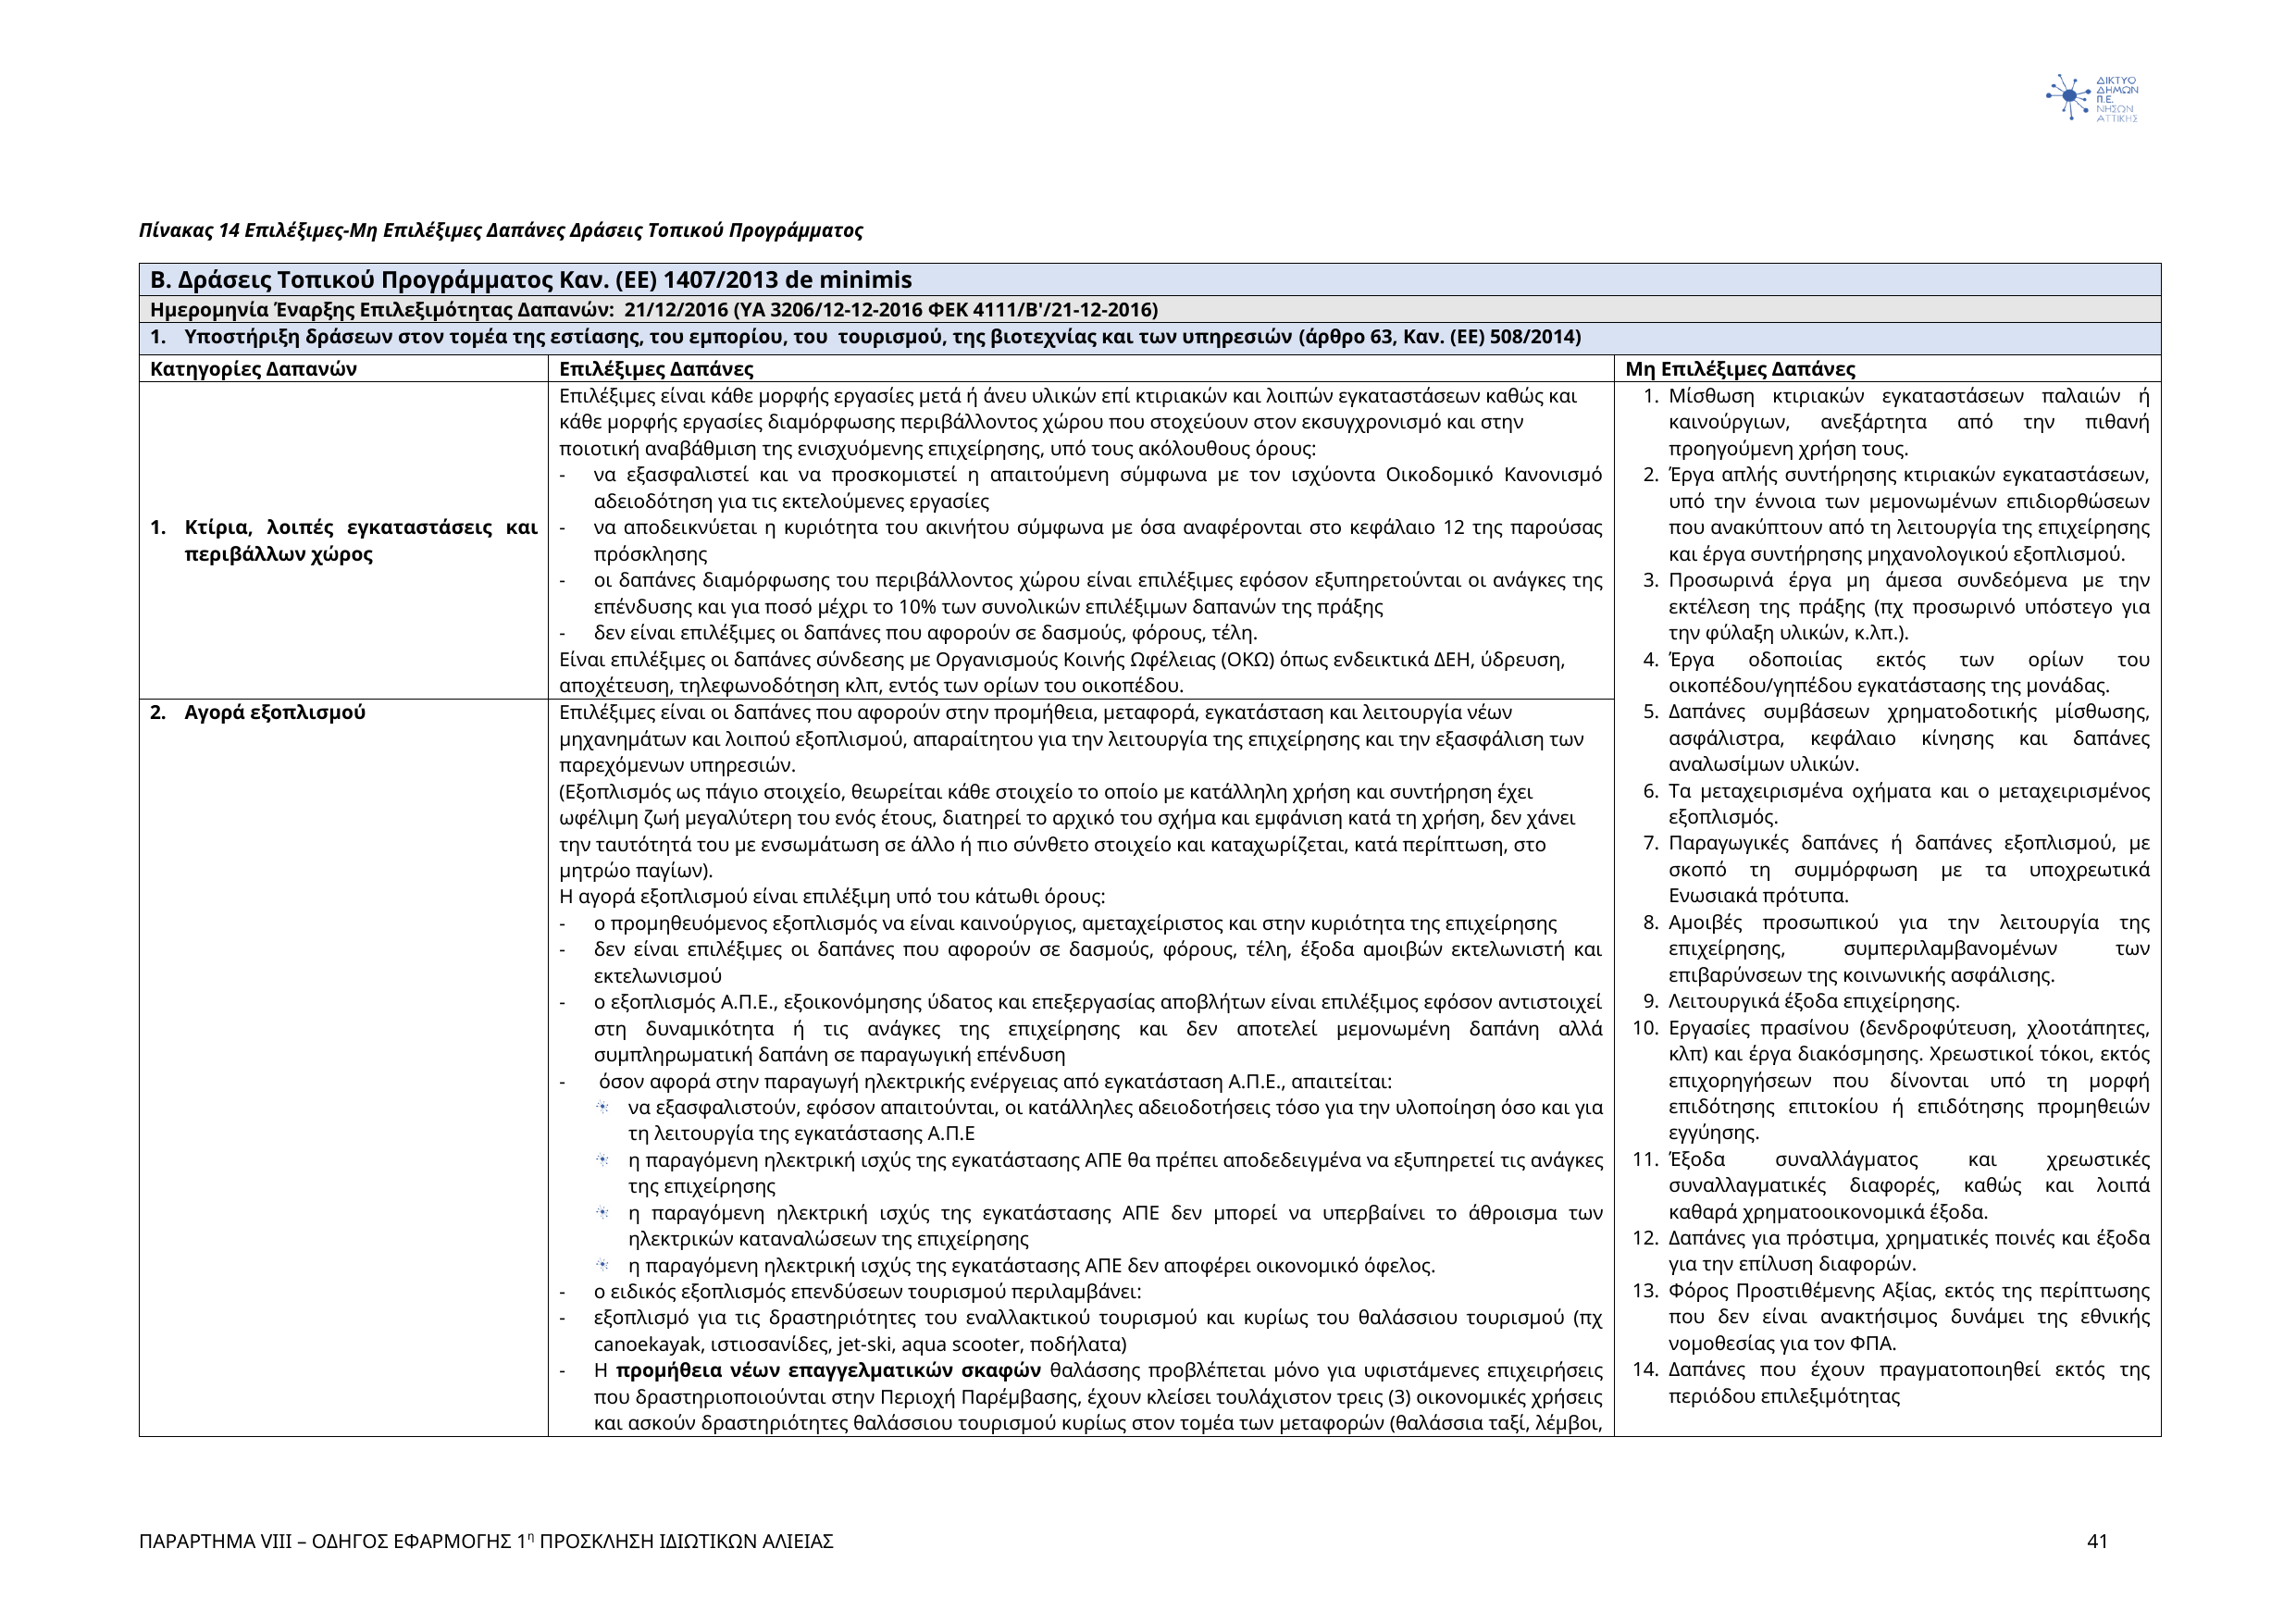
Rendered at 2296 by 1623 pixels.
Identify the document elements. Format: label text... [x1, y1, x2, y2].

picture [594, 1204, 611, 1220]
picture [594, 1257, 611, 1272]
table_cell Υποστήριξη δράσεων στον τομέα της εστίασης, του εμπορίου, του τουρισμού, της βιοτεχνίας και των υπηρεσιών (άρθρο 63, Καν. (ΕΕ) 508/2014) [140, 323, 2161, 354]
table_cell Επιλέξιμες Δαπάνες [549, 355, 1614, 381]
table_cell Κατηγορίες Δαπανών [140, 355, 548, 381]
table_cell Ημερομηνία Έναρξης Επιλεξιμότητας Δαπανών: 21/12/2016 (ΥΑ 3206/12-12-2016 ΦΕΚ 4111/Β'/21-12-2016) [140, 296, 2161, 322]
table_cell Μη Επιλέξιμες Δαπάνες [1615, 355, 2161, 381]
table_cell Κτίρια, λοιπές εγκαταστάσεις και περιβάλλων χώρος [140, 382, 548, 698]
picture [594, 1151, 611, 1168]
table_header Β. Δράσεις Τοπικού Προγράμματος Καν. (ΕΕ) 1407/2013 de minimis [140, 264, 2161, 295]
text Πίνακας 14 Επιλέξιμες-Μη Επιλέξιμες Δαπάνες Δράσεις Τοπικού Προγράμματος [139, 217, 2156, 243]
table_cell Μίσθωση κτιριακών εγκαταστάσεων παλαιών ή καινούργιων, ανεξάρτητα από την πιθανή προηγούμενη χρήση τους. Έργα απλής συντήρησης κτιριακών εγκαταστάσεων, υπό την έννοια των μεμονωμένων επιδιορθώσεων που ανακύπτουν από τη λειτουργία της επιχείρησης και έργα συντήρησης μηχανολογικού εξοπλισμού. Προσωρινά έργα μη άμεσα συνδεόμενα με την εκτέλεση της πράξης (πχ προσωρινό υπόστεγο για την φύλαξη υλικών, κ.λπ.). Έργα οδοποιίας εκτός των ορίων του οικοπέδου/γηπέδου εγκατάστασης της μονάδας. Δαπάνες συμβάσεων χρηματοδοτικής μίσθωσης, ασφάλιστρα, κεφάλαιο κίνησης και δαπάνες αναλωσίμων υλικών. Τα μεταχειρισμένα οχήματα και ο μεταχειρισμένος εξοπλισμός. Παραγωγικές δαπάνες ή δαπάνες εξοπλισμού, με σκοπό τη συμμόρφωση με τα υποχρεωτικά Ενωσιακά πρότυπα. Αμοιβές προσωπικού για την λειτουργία της επιχείρησης, συμπεριλαμβανομένων των επιβαρύνσεων της κοινωνικής ασφάλισης. Λειτουργικά έξοδα επιχείρησης. Εργασίες πρασίνου (δενδροφύτευση, χλοοτάπητες, κλπ) και έργα διακόσμησης. Χρεωστικοί τόκοι, εκτός επιχορηγήσεων που δίνονται υπό τη μορφή επιδότησης επιτοκίου ή επιδότησης προμηθειών εγγύησης. Έξοδα συναλλάγματος και χρεωστικές συναλλαγματικές διαφορές, καθώς και λοιπά καθαρά χρηματοοικονομικά έξοδα. Δαπάνες για πρόστιμα, χρηματικές ποινές και έξοδα για την επίλυση διαφορών. Φόρος Προστιθέμενης Αξίας, εκτός της περίπτωσης που δεν είναι ανακτήσιμος δυνάμει της εθνικής νομοθεσίας για τον ΦΠΑ. Δαπάνες που έχουν πραγματοποιηθεί εκτός της περιόδου επιλεξιμότητας [1615, 382, 2161, 1436]
table_cell Αγορά εξοπλισμού [140, 700, 548, 1436]
picture [594, 1098, 611, 1115]
table_cell Επιλέξιμες είναι κάθε μορφής εργασίες μετά ή άνευ υλικών επί κτιριακών και λοιπών εγκαταστάσεων καθώς και κάθε μορφής εργασίες διαμόρφωσης περιβάλλοντος χώρου που στοχεύουν στον εκσυγχρονισμό και στην ποιοτική αναβάθμιση της ενισχυόμενης επιχείρησης, υπό τους ακόλουθους όρους: να εξασφαλιστεί και να προσκομιστεί η απαιτούμενη σύμφωνα με τον ισχύοντα Οικοδομικό Κανονισμό αδειοδότηση για τις εκτελούμενες εργασίες να αποδεικνύεται η κυριότητα του ακινήτου σύμφωνα με όσα αναφέρονται στο κεφάλαιο 12 της παρούσας πρόσκλησης οι δαπάνες διαμόρφωσης του περιβάλλοντος χώρου είναι επιλέξιμες εφόσον εξυπηρετούνται οι ανάγκες της επένδυσης και για ποσό μέχρι το 10% των συνολικών επιλέξιμων δαπανών της πράξης δεν είναι επιλέξιμες οι δαπάνες που αφορούν σε δασμούς, φόρους, τέλη. Είναι επιλέξιμες οι δαπάνες σύνδεσης με Οργανισμούς Κοινής Ωφέλειας (ΟΚΩ) όπως ενδεικτικά ΔΕΗ, ύδρευση, αποχέτευση, τηλεφωνοδότηση κλπ, εντός των ορίων του οικοπέδου. [549, 382, 1614, 698]
